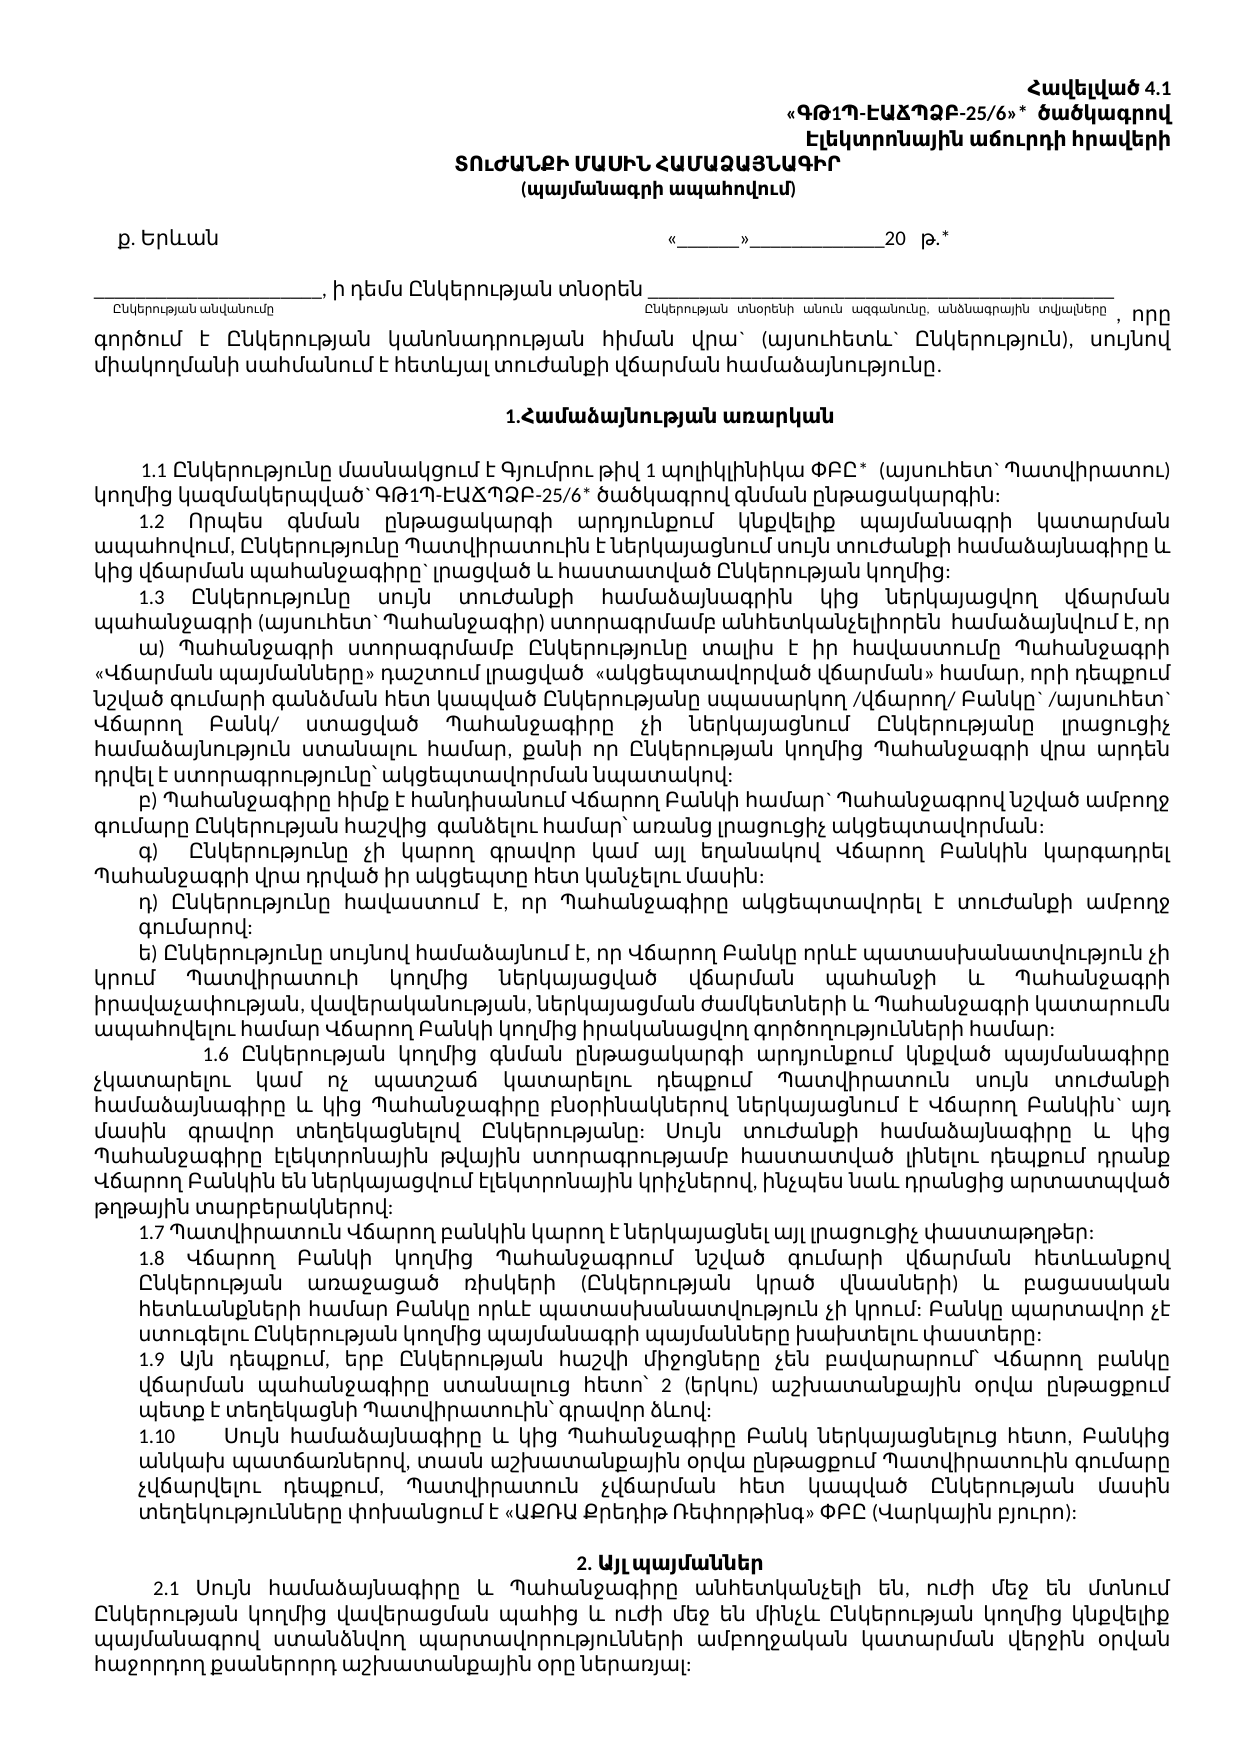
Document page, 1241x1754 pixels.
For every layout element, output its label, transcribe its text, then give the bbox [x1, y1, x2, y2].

text գ) Ընկերությունը չի կարող գրավոր կամ այլ եղանակով Վճարող Բանկին կարգադրել Պահանջագրի վրա դրված իր ակցեպտը հետ կանչելու մասին: [94, 838, 1171, 889]
text 1.7 Պատվիրատուն Վճարող բանկին կարող է ներկայացնել այլ լրացուցիչ փաստաթղթեր: [138, 1219, 1171, 1245]
text «ԳԹ1Պ-ԷԱՃՊՁԲ-25/6»* ծածկագրով [94, 100, 1171, 126]
text Հավելված 4.1 [94, 75, 1171, 100]
text 2. Այլ պայմաններ [169, 1550, 1171, 1575]
text (պայմանագրի ապահովում) [94, 177, 1171, 199]
text Ընկերության անվանումը Ընկերության տնօրենի անուն ազգանունը, անձնագրային տվյալները , որը գործում է Ընկերության կանոնադրության հիման վրա` (այսուհետև` Ընկերություն), սույնով միակողմանի սահմանում է հետևյալ տուժանքի վճարման համաձայնությունը. [94, 301, 1171, 377]
text 1.1 Ընկերությունը մասնակցում է Գյումրու թիվ 1 պոլիկլինիկա ՓԲԸ* (այսուհետ` Պատվիրատու) կողմից կազմակերպված` ԳԹ1Պ-ԷԱՃՊՁԲ-25/6* ծածկագրով գնման ընթացակարգին: [94, 457, 1171, 508]
text 2.1 Սույն համաձայնագիրը և Պահանջագիրը անհետկանչելի են, ուժի մեջ են մտնում Ընկերության կողմից վավերացման պահից և ուժի մեջ են մինչև Ընկերության կողմից կնքվելիք պայմանագրով ստանձնվող պարտավորությունների ամբողջական կատարման վերջին օրվան հաջորդող քսաներորդ աշխատանքային օրը ներառյալ: [94, 1575, 1171, 1677]
text 1.6 Ընկերության կողմից գնման ընթացակարգի արդյունքում կնքված պայմանագիրը չկատարելու կամ ոչ պատշաճ կատարելու դեպքում Պատվիրատուն սույն տուժանքի համաձայնագիրը և կից Պահանջագիրը բնօրինակներով ներկայացնում է Վճարող Բանկին` այդ մասին գրավոր տեղեկացնելով Ընկերությանը: Սույն տուժանքի համաձայնագիրը և կից Պահանջագիրը էլեկտրոնային թվային ստորագրությամբ հաստատված լինելու դեպքում դրանք Վճարող Բանկին են ներկայացվում էլեկտրոնային կրիչներով, ինչպես նաև դրանցից արտատպված թղթային տարբերակներով: [94, 1042, 1171, 1219]
text դ) Ընկերությունը հավաստում է, որ Պահանջագիրը ակցեպտավորել է տուժանքի ամբողջ գումարով: [138, 889, 1171, 940]
text 1.3 Ընկերությունը սույն տուժանքի համաձայնագրին կից ներկայացվող վճարման պահանջագրի (այսուհետ` Պահանջագիր) ստորագրմամբ անհետկանչելիորեն համաձայնվում է, որ [94, 584, 1171, 635]
text ՏՈւԺԱՆՔԻ ՄԱՍԻՆ ՀԱՄԱՁԱՅՆԱԳԻՐ [94, 151, 1171, 177]
text 1.9 Այն դեպքում, երբ Ընկերության հաշվի միջոցները չեն բավարարում՝ Վճարող բանկը վճարման պահանջագիրը ստանալուց հետո՝ 2 (երկու) աշխատանքային օրվա ընթացքում պետք է տեղեկացնի Պատվիրատուին՝ գրավոր ձևով: [138, 1347, 1171, 1423]
text 1.2 Որպես գնման ընթացակարգի արդյունքում կնքվելիք պայմանագրի կատարման ապահովում, Ընկերությունը Պատվիրատուին է ներկայացնում սույն տուժանքի համաձայնագիրը և կից վճարման պահանջագիրը` լրացված և հաստատված Ընկերության կողմից: [94, 508, 1171, 584]
text բ) Պահանջագիրը հիմք է հանդիսանում Վճարող Բանկի համար` Պահանջագրով նշված ամբողջ գումարը Ընկերության հաշվից գանձելու համար՝ առանց լրացուցիչ ակցեպտավորման: [94, 787, 1171, 838]
text 1.8 Վճարող Բանկի կողմից Պահանջագրում նշված գումարի վճարման հետևանքով Ընկերության առաջացած ռիսկերի (Ընկերության կրած վնասների) և բացասական հետևանքների համար Բանկը որևէ պատասխանատվություն չի կրում: Բանկը պարտավոր չէ ստուգելու Ընկերության կողմից պայմանագրի պայմանները խախտելու փաստերը: [138, 1245, 1171, 1347]
text 1.Համաձայնության առարկան [169, 403, 1171, 428]
text Էլեկտրոնային աճուրդի հրավերի [94, 126, 1171, 151]
text ե) Ընկերությունը սույնով համաձայնում է, որ Վճարող Բանկը որևէ պատասխանատվություն չի կրում Պատվիրատուի կողմից ներկայացված վճարման պահանջի և Պահանջագրի իրավաչափության, վավերականության, ներկայացման ժամկետների և Պահանջագրի կատարումն ապահովելու համար Վճարող Բանկի կողմից իրականացվող գործողությունների համար: [94, 940, 1171, 1042]
text ք. Երևան «______»_____________20 թ.* [94, 225, 1171, 250]
text ա) Պահանջագրի ստորագրմամբ Ընկերությունը տալիս է իր հավաստումը Պահանջագրի «Վճարման պայմանները» դաշտում լրացված «ակցեպտավորված վճարման» համար, որի դեպքում նշված գումարի գանձման հետ կապված Ընկերությանը սպասարկող /վճարող/ Բանկը` /այսուհետ` Վճարող Բանկ/ ստացված Պահանջագիրը չի ներկայացնում Ընկերությանը լրացուցիչ համաձայնություն ստանալու համար, քանի որ Ընկերության կողմից Պահանջագրի վրա արդեն դրվել է ստորագրությունը՝ ակցեպտավորման նպատակով: [94, 635, 1171, 787]
text 1.10 Սույն համաձայնագիրը և կից Պահանջագիրը Բանկ ներկայացնելուց հետո, Բանկից անկախ պատճառներով, տասն աշխատանքային օրվա ընթացքում Պատվիրատուին գումարը չվճարվելու դեպքում, Պատվիրատուն չվճարման հետ կապված Ընկերության մասին տեղեկությունները փոխանցում է «ԱՔՌԱ Քրեդիթ Ռեփորթինգ» ՓԲԸ (Վարկային բյուրո): [138, 1423, 1171, 1524]
text ______________________, ի դեմս Ընկերության տնօրեն _____________________________________________ [94, 276, 1171, 301]
